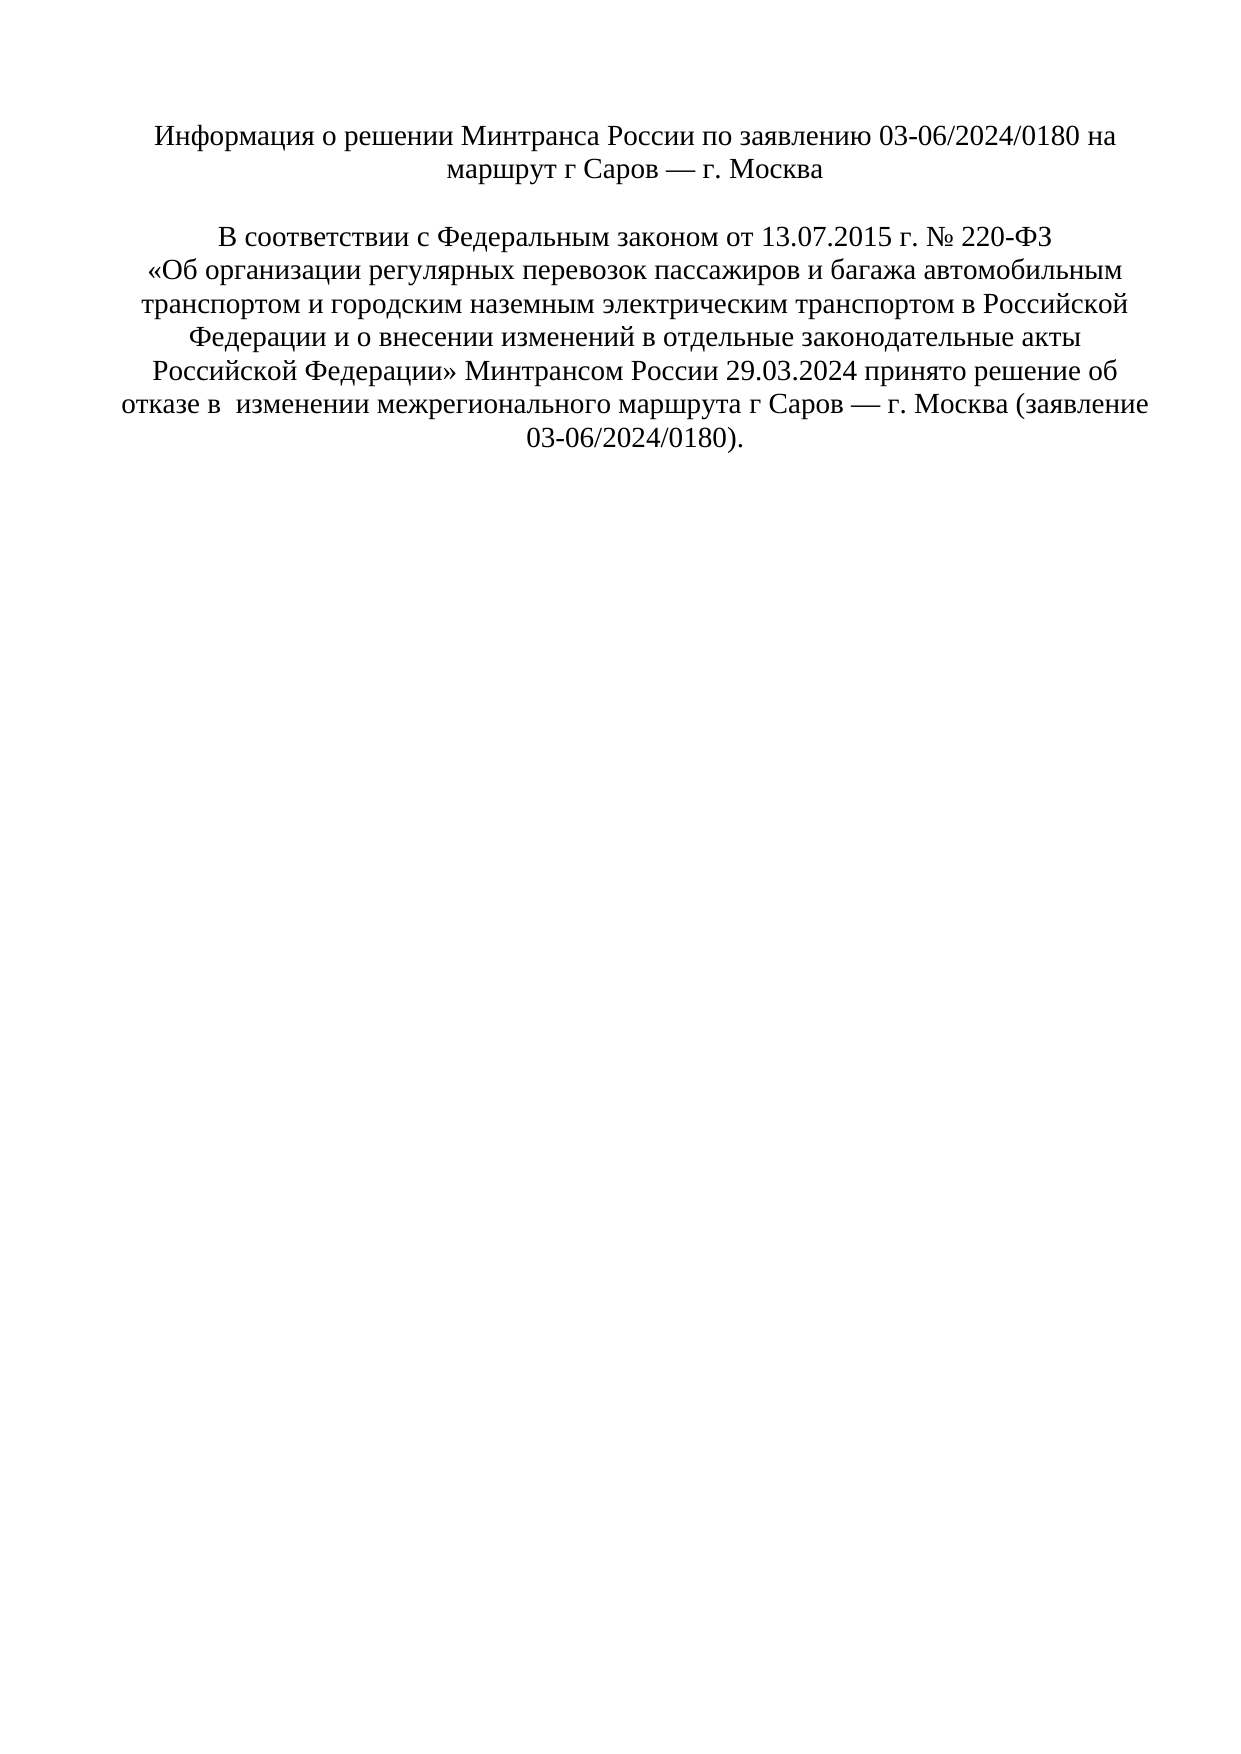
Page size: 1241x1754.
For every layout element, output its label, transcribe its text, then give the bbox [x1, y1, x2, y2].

text В соответствии с Федеральным законом от 13.07.2015 г. № 220-ФЗ «Об организации регулярных перевозок пассажиров и багажа автомобильным транспортом и городским наземным электрическим транспортом в Российской Федерации и о внесении изменений в отдельные законодательные акты Российской Федерации» Минтрансом России 29.03.2024 принято решение об отказе в изменении межрегионального маршрута г Саров — г. Москва (заявление 03-06/2024/0180). [118, 219, 1152, 453]
text Информация о решении Минтранса России по заявлению 03-06/2024/0180 на маршрут г Саров — г. Москва [118, 118, 1152, 185]
